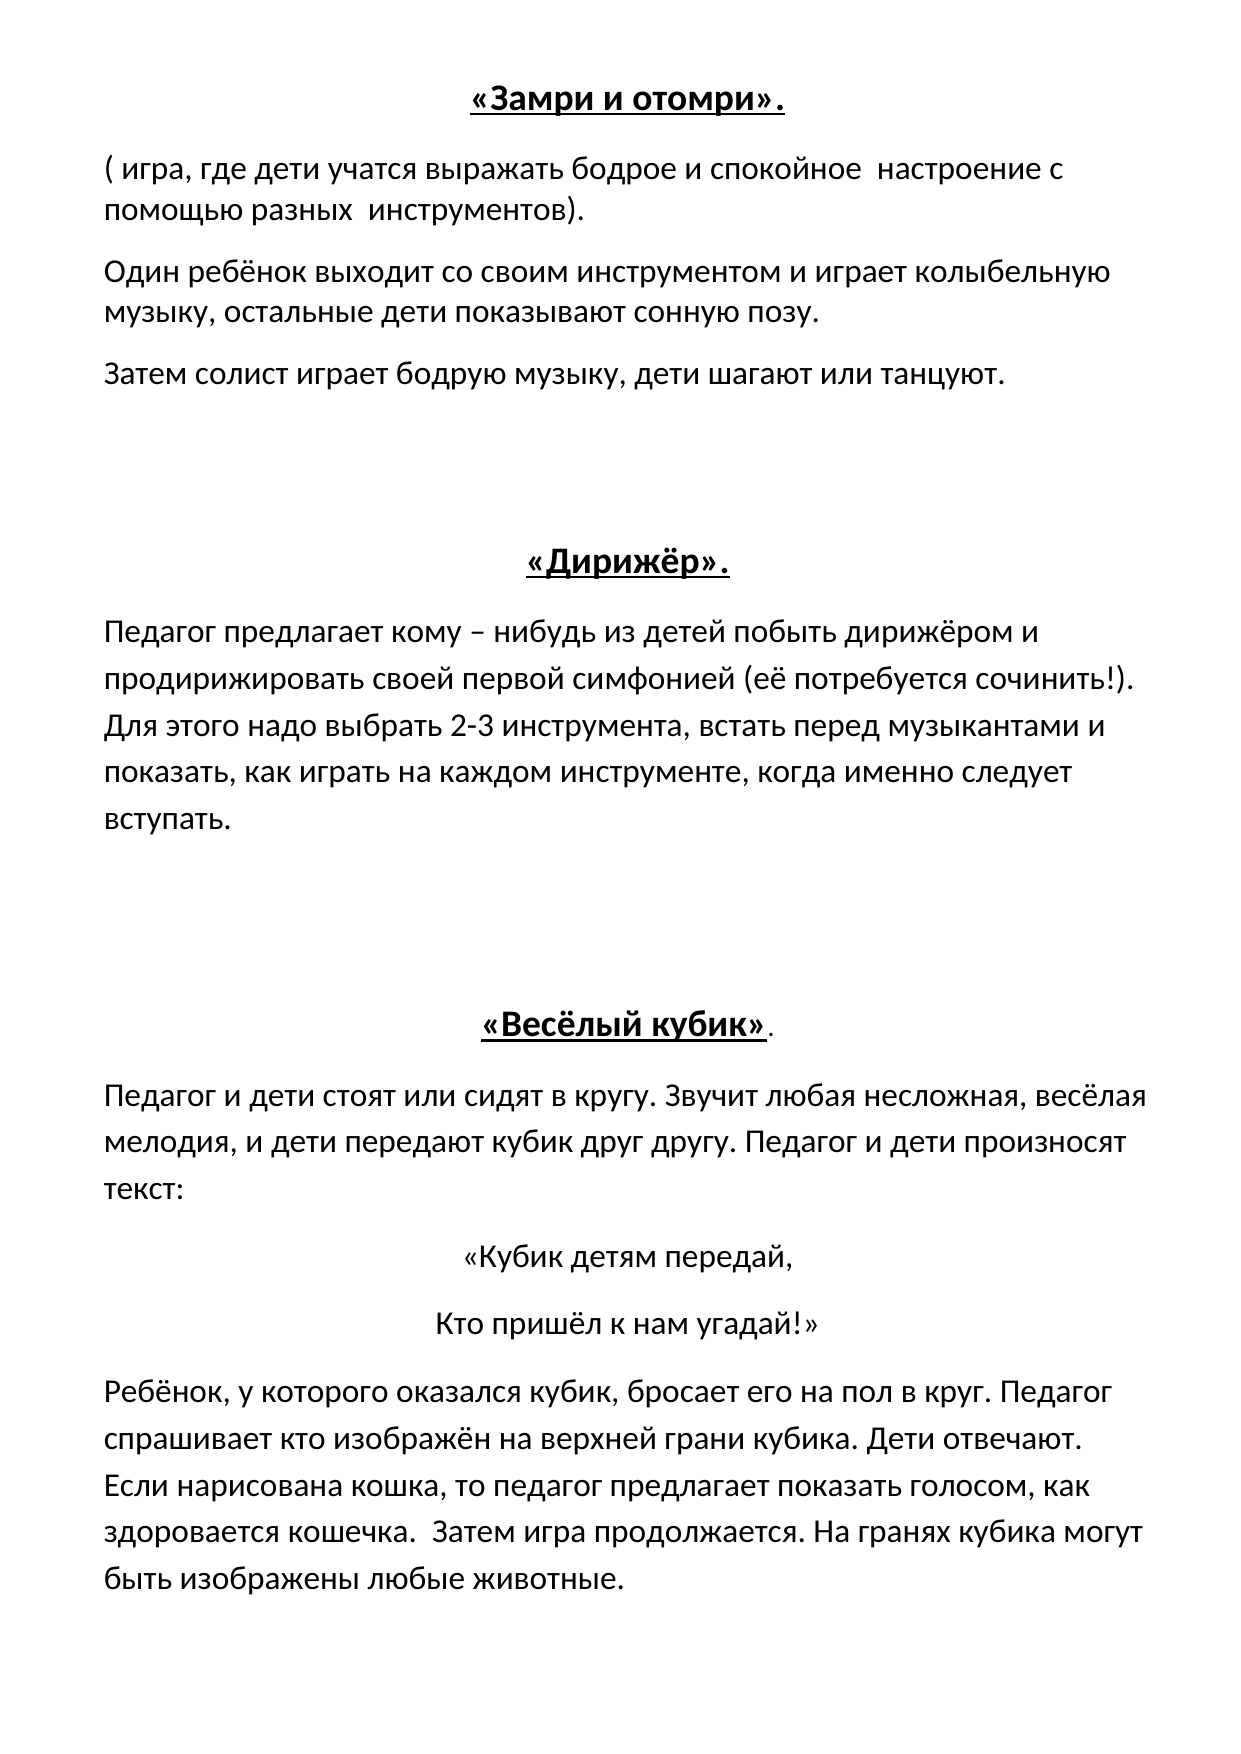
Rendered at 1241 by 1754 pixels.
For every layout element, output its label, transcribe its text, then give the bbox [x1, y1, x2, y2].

text «Дирижёр». [103, 537, 1152, 582]
text ( игра, где дети учатся выражать бодрое и спокойное настроение с помощью разных инструментов). [103, 147, 1152, 229]
text «Кубик детям передай, [103, 1235, 1152, 1276]
text Педагог предлагает кому – нибудь из детей побыть дирижёром и продирижировать своей первой симфонией (её потребуется сочинить!). Для этого надо выбрать 2-3 инструмента, встать перед музыкантами и показать, как играть на каждом инструменте, когда именно следует вступать. [103, 610, 1152, 838]
text «Замри и отомри». [103, 74, 1152, 120]
text «Весёлый кубик». [103, 1000, 1152, 1046]
text Педагог и дети стоят или сидят в кругу. Звучит любая несложная, весёлая мелодия, и дети передают кубик друг другу. Педагог и дети произносят текст: [103, 1074, 1152, 1208]
text Ребёнок, у которого оказался кубик, бросает его на пол в круг. Педагог спрашивает кто изображён на верхней грани кубика. Дети отвечают. Если нарисована кошка, то педагог предлагает показать голосом, как здоровается кошечка. Затем игра продолжается. На гранях кубика могут быть изображены любые животные. [103, 1370, 1152, 1598]
text Один ребёнок выходит со своим инструментом и играет колыбельную музыку, остальные дети показывают сонную позу. [103, 250, 1152, 331]
text Кто пришёл к нам угадай!» [103, 1302, 1152, 1343]
text Затем солист играет бодрую музыку, дети шагают или танцуют. [103, 352, 1152, 393]
